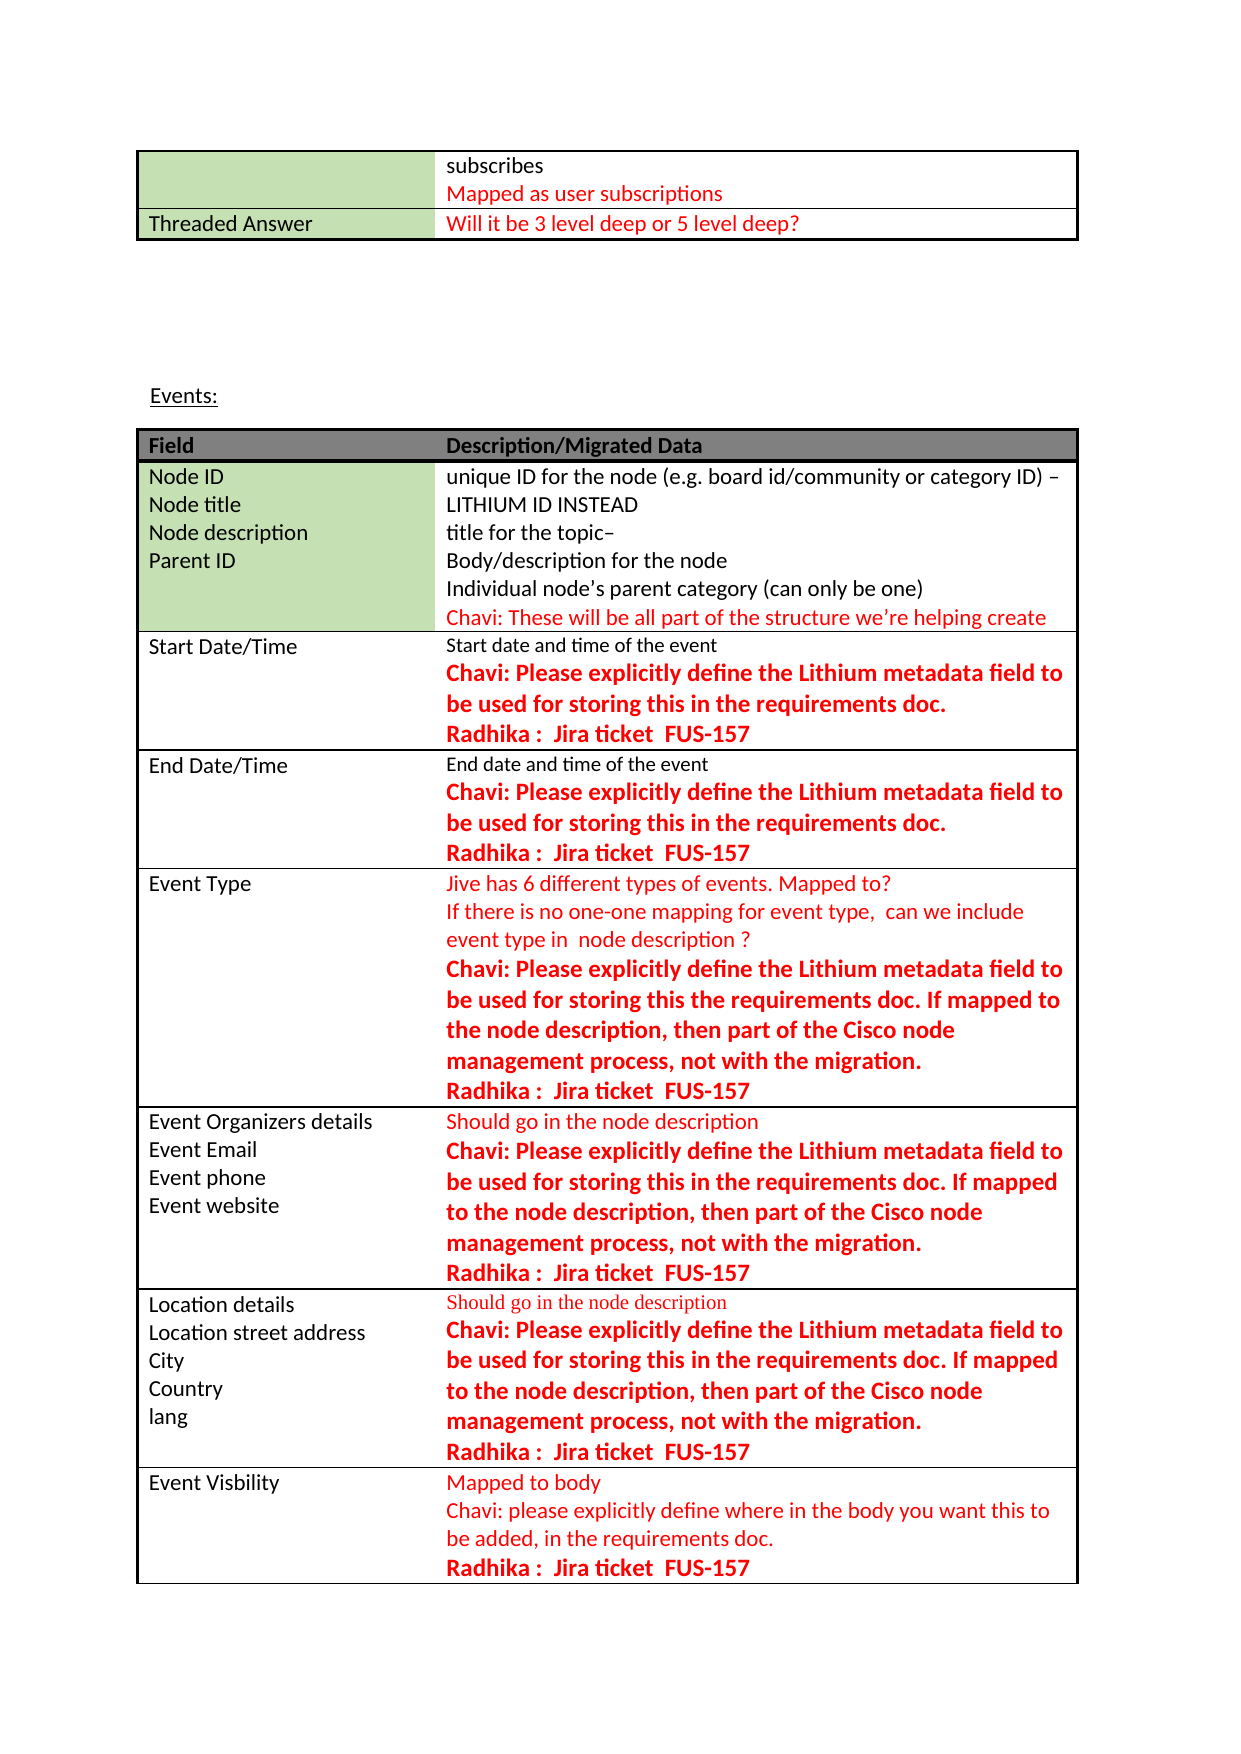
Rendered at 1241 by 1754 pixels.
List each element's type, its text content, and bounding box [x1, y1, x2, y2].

table_cell Event Organizers details Event Email Event phone Event website [139, 1108, 435, 1288]
table_cell unique ID for the node (e.g. board id/community or category ID) – LITHIUM ID INSTEAD title for the topic– Body/description for the node Individual node’s parent category (can only be one) Chavi: These will be all part of the structure we’re helping create [435, 463, 1076, 631]
table_cell Node ID Node title Node description Parent ID [139, 463, 435, 631]
table_cell Start Date/Time [139, 632, 435, 749]
table_cell Location details Location street address City Country lang [139, 1290, 435, 1466]
table_cell Will it be 3 level deep or 5 level deep? [435, 209, 1076, 238]
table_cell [435, 152, 1076, 208]
table_cell Start date and time of the event Chavi: Please explicitly define the Lithium metadata field to be used for storing this in the requirements doc. Radhika : Jira ticket FUS-157 [435, 632, 1076, 749]
table_cell Follows [139, 152, 435, 208]
table_cell Should go in the node description Chavi: Please explicitly define the Lithium metadata field to be used for storing this in the requirements doc. If mapped to the node description, then part of the Cisco node management process, not with the migration. Radhika : Jira ticket FUS-157 [435, 1108, 1076, 1288]
table_cell Event Type [139, 869, 435, 1106]
table_cell Jive has 6 different types of events. Mapped to? If there is no one-one mapping for event type, can we include event type in node description ? Chavi: Please explicitly define the Lithium metadata field to be used for storing this the requirements doc. If mapped to the node description, then part of the Cisco node management process, not with the migration. Radhika : Jira ticket FUS-157 [435, 869, 1076, 1106]
table_cell Should go in the node description Chavi: Please explicitly define the Lithium metadata field to be used for storing this in the requirements doc. If mapped to the node description, then part of the Cisco node management process, not with the migration. Radhika : Jira ticket FUS-157 [435, 1290, 1076, 1466]
table_cell End Date/Time [139, 751, 435, 868]
table_header Description/Migrated Data [435, 431, 1076, 459]
text Events: [150, 381, 1090, 409]
table_cell Threaded Answer [139, 209, 435, 238]
table_cell End date and time of the event Chavi: Please explicitly define the Lithium metadata field to be used for storing this in the requirements doc. Radhika : Jira ticket FUS-157 [435, 751, 1076, 868]
table_header Field [139, 431, 435, 459]
table_cell Event Visbility [139, 1468, 435, 1582]
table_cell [435, 1468, 1076, 1582]
